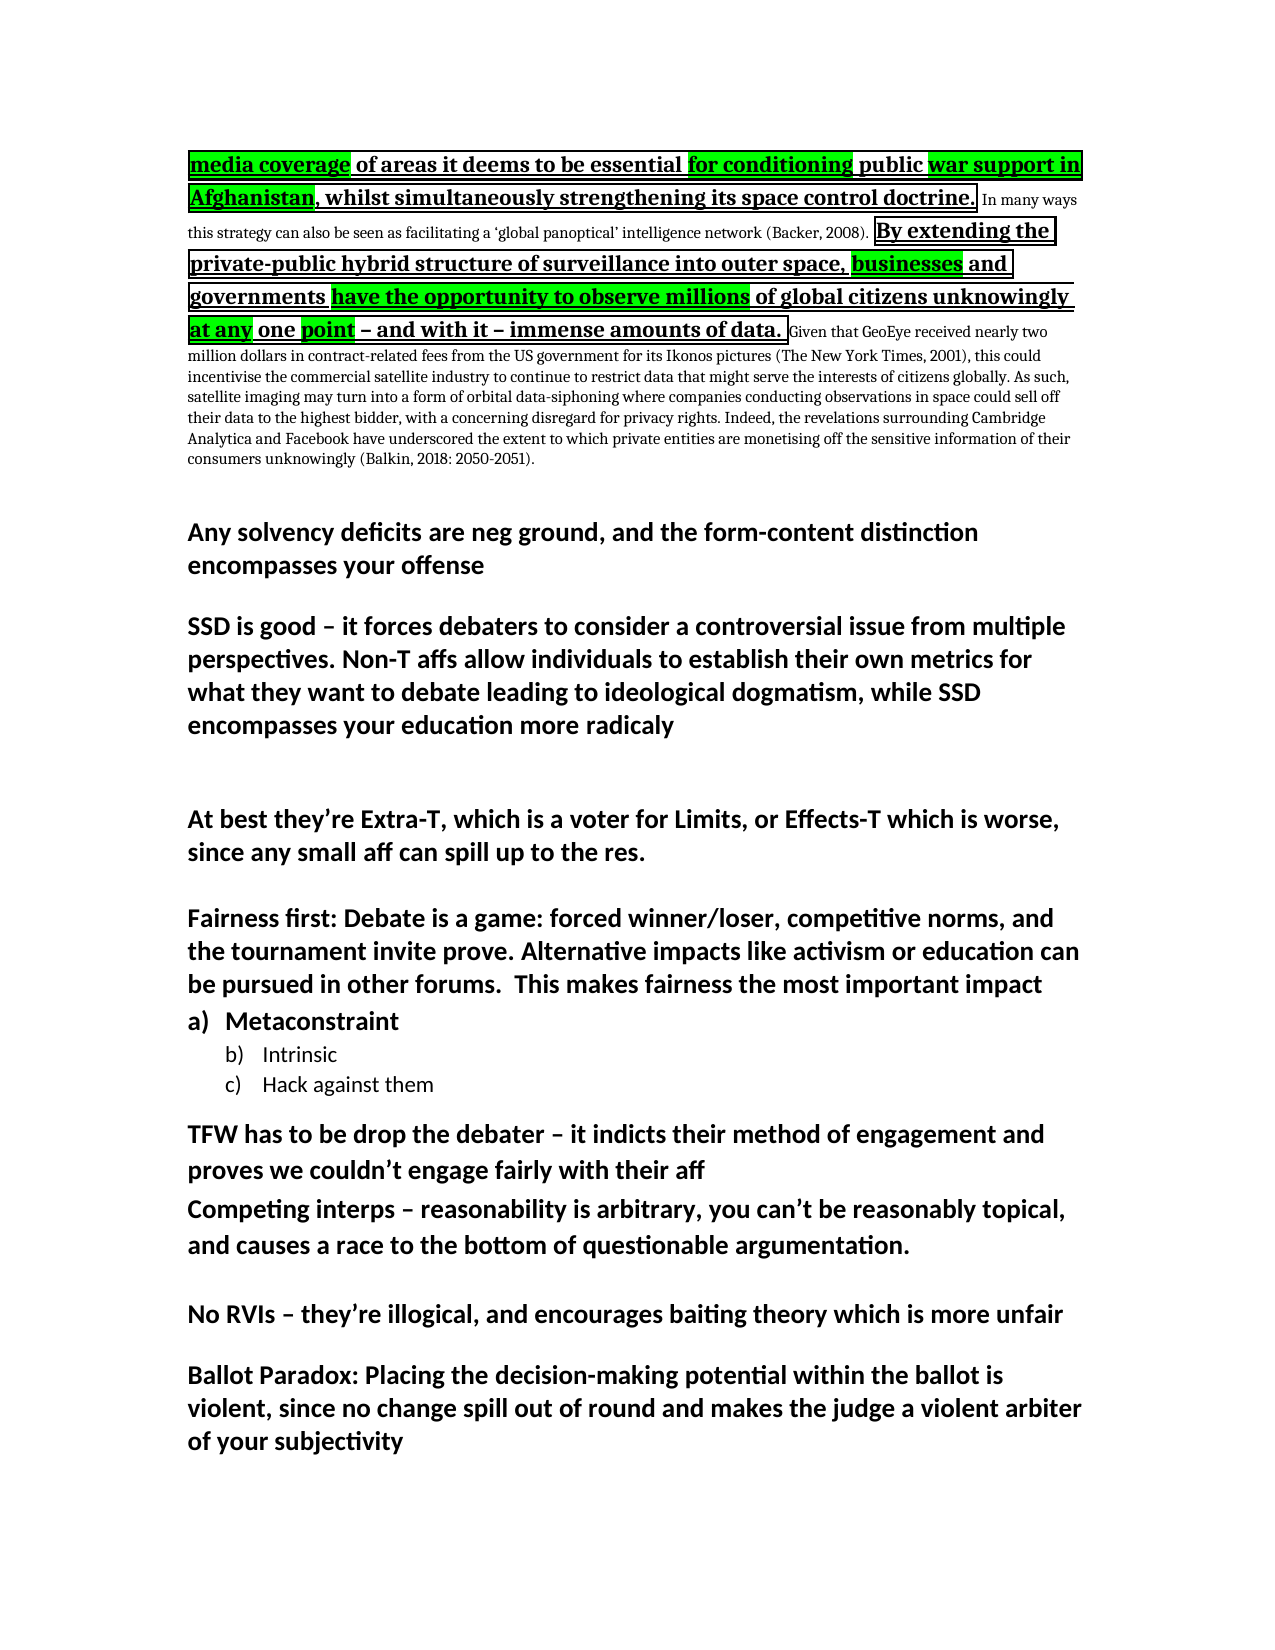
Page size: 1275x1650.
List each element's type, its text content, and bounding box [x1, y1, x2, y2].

list Intrinsic [225, 1040, 1087, 1068]
text SSD is good – it forces debaters to consider a controversial issue from multiple perspectives. Non-T affs allow individuals to establish their own metrics for what they want to debate leading to ideological dogmatism, while SSD encompasses your education more radicaly [187, 609, 1087, 741]
text Any solvency deficits are neg ground, and the form-content distinction encompasses your offense [187, 515, 1087, 581]
subtitle Competing interps – reasonability is arbitrary, you can’t be reasonably topical, and causes a race to the bottom of questionable argumentation. [187, 1193, 1087, 1261]
subtitle TFW has to be drop the debater – it indicts their method of engagement and proves we couldn’t engage fairly with their aff [187, 1117, 1087, 1186]
subtitle Metaconstraint [187, 1004, 1087, 1037]
text Ballot Paradox: Placing the decision-making potential within the ballot is violent, since no change spill out of round and makes the judge a violent arbiter of your subjectivity [187, 1358, 1087, 1457]
text No RVIs – they’re illogical, and encourages baiting theory which is more unfair [187, 1297, 1087, 1330]
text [187, 150, 1087, 469]
text Fairness first: Debate is a game: forced winner/loser, competitive norms, and the tournament invite prove. Alternative impacts like activism or education can be pursued in other forums. This makes fairness the most important impact [187, 901, 1087, 1000]
list Hack against them [225, 1070, 1087, 1098]
text At best they’re Extra-T, which is a voter for Limits, or Effects-T which is worse, since any small aff can spill up to the res. [187, 802, 1087, 868]
